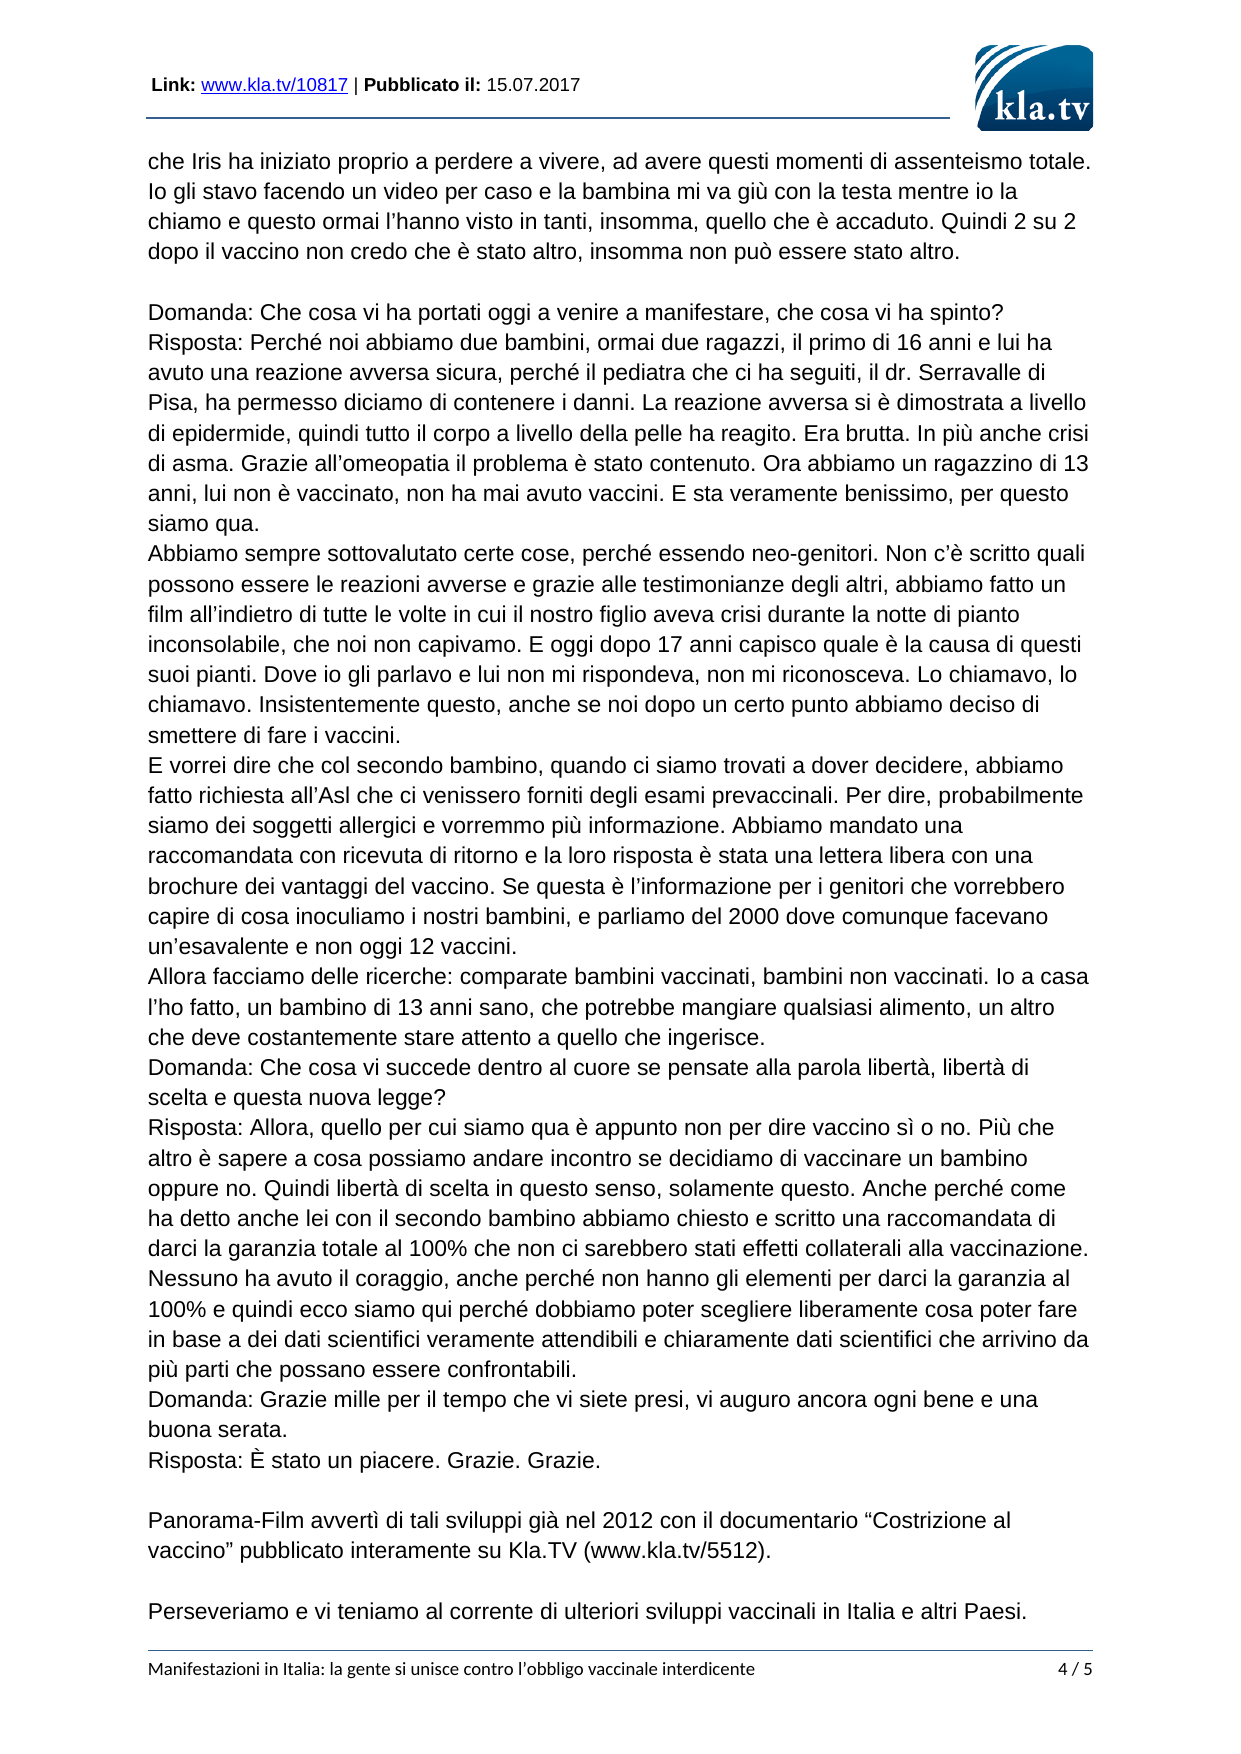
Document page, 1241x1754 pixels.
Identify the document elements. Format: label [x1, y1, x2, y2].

text [148, 148, 1093, 1624]
